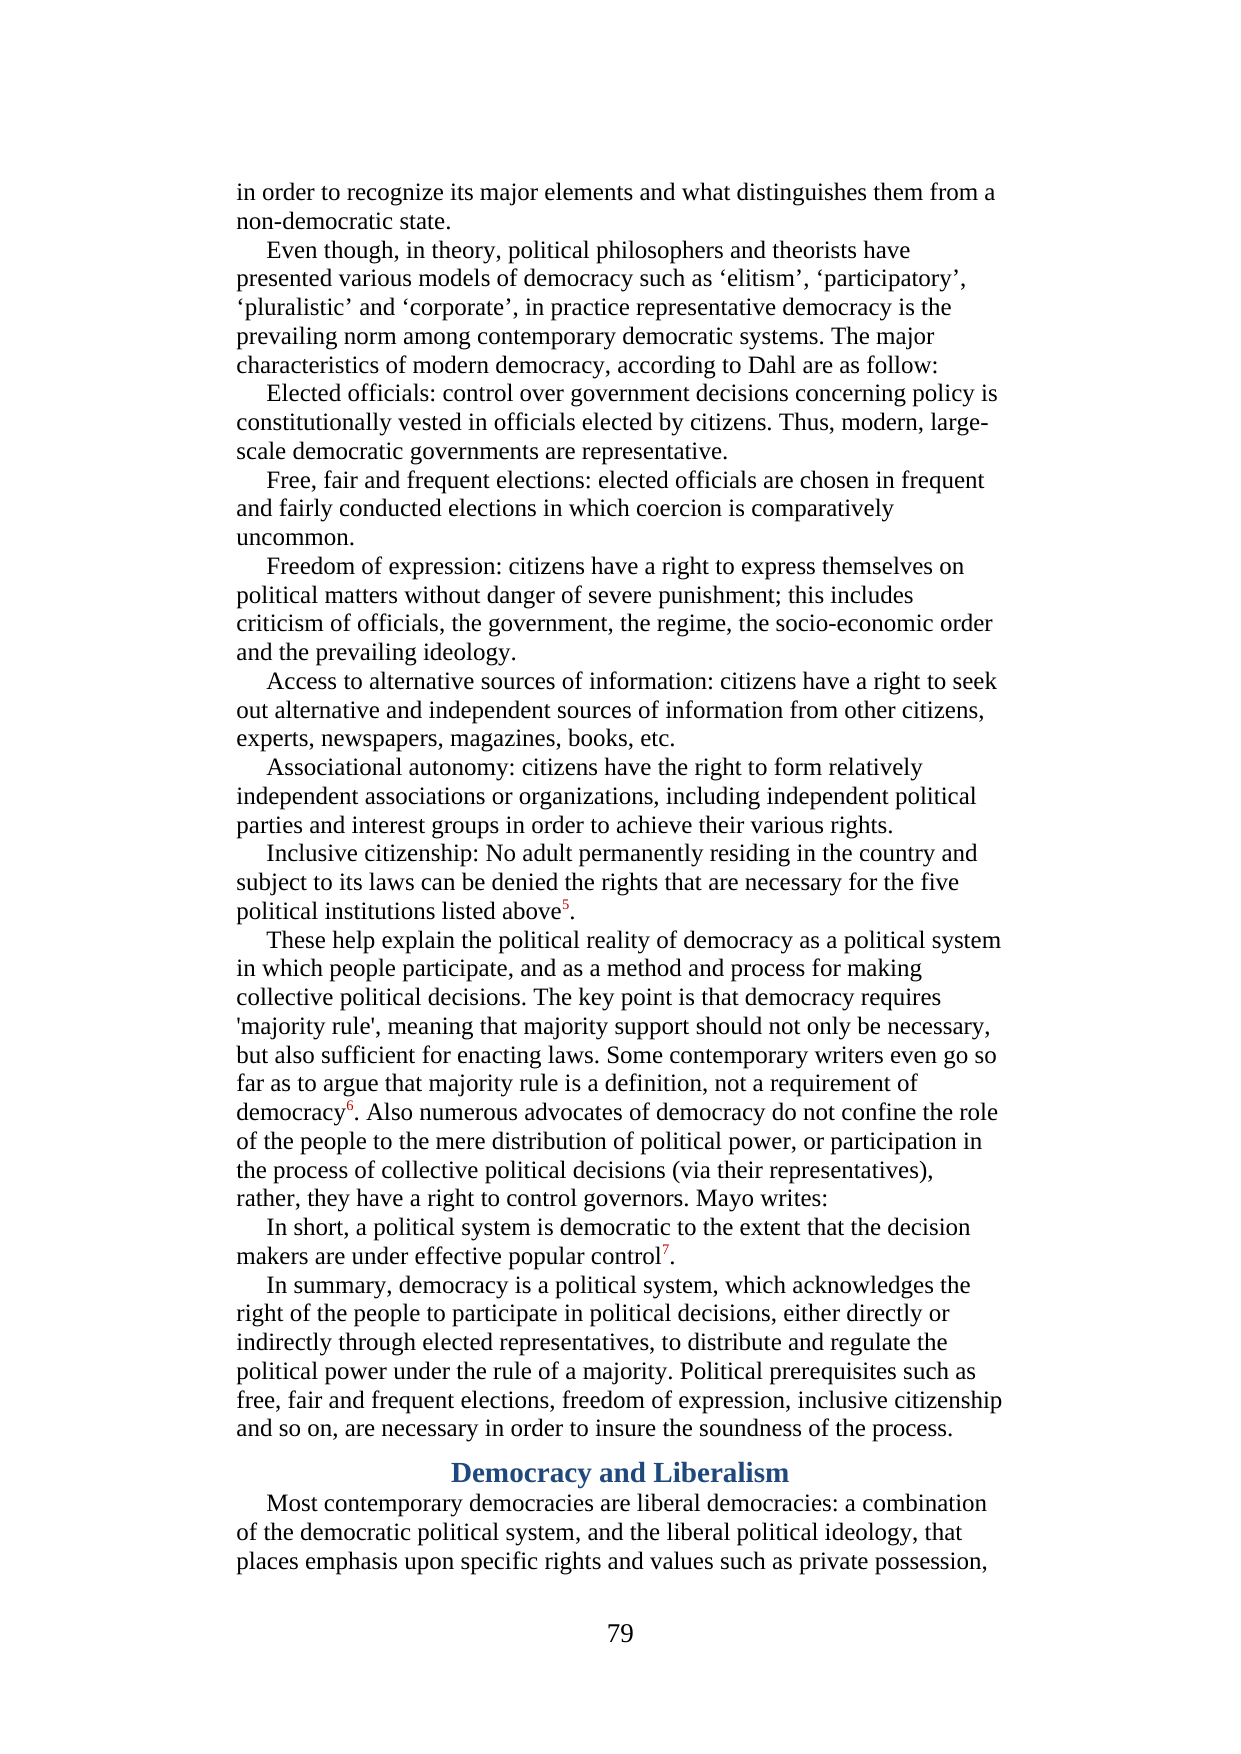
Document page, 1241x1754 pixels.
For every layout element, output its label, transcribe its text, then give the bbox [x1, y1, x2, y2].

text These help explain the political reality of democracy as a political system in which people participate, and as a method and process for making collective political decisions. The key point is that democracy requires 'majority rule', meaning that majority support should not only be necessary, but also sufficient for enacting laws. Some contemporary writers even go so far as to argue that majority rule is a definition, not a requirement of democracy6. Also numerous advocates of democracy do not confine the role of the people to the mere distribution of political power, or participation in the process of collective political decisions (via their representatives), rather, they have a right to control governors. Mayo writes: [236, 925, 1004, 1212]
text Associational autonomy: citizens have the right to form relatively independent associations or organizations, including independent political parties and interest groups in order to achieve their various rights. [236, 752, 1004, 838]
text In summary, democracy is a political system, which acknowledges the right of the people to participate in political decisions, either directly or indirectly through elected representatives, to distribute and regulate the political power under the rule of a majority. Political prerequisites such as free, fair and frequent elections, freedom of expression, inclusive citizenship and so on, are necessary in order to insure the soundness of the process. [236, 1270, 1004, 1442]
text Elected officials: control over government decisions concerning policy is constitutionally vested in officials elected by citizens. Thus, modern, large-scale democratic governments are representative. [236, 378, 1004, 465]
text Inclusive citizenship: No adult permanently residing in the country and subject to its laws can be denied the rights that are necessary for the five political institutions listed above5. [236, 838, 1004, 925]
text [236, 177, 1004, 235]
text Access to alternative sources of information: citizens have a right to seek out alternative and independent sources of information from other citizens, experts, newspapers, magazines, books, etc. [236, 666, 1004, 752]
text Free, fair and frequent elections: elected officials are chosen in frequent and fairly conducted elections in which coercion is comparatively uncommon. [236, 465, 1004, 551]
text Even though, in theory, political philosophers and theorists have presented various models of democracy such as ‘elitism’, ‘participatory’, ‘pluralistic’ and ‘corporate’, in practice representative democracy is the prevailing norm among contemporary democratic systems. The major characteristics of modern democracy, according to Dahl are as follow: [236, 235, 1004, 378]
text In short, a political system is democratic to the extent that the decision makers are under effective popular control7. [236, 1212, 1004, 1270]
subtitle Democracy and Liberalism [236, 1455, 1004, 1488]
text Freedom of expression: citizens have a right to express themselves on political matters without danger of severe punishment; this includes criticism of officials, the government, the regime, the socio-economic order and the prevailing ideology. [236, 551, 1004, 666]
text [236, 1488, 1004, 1574]
